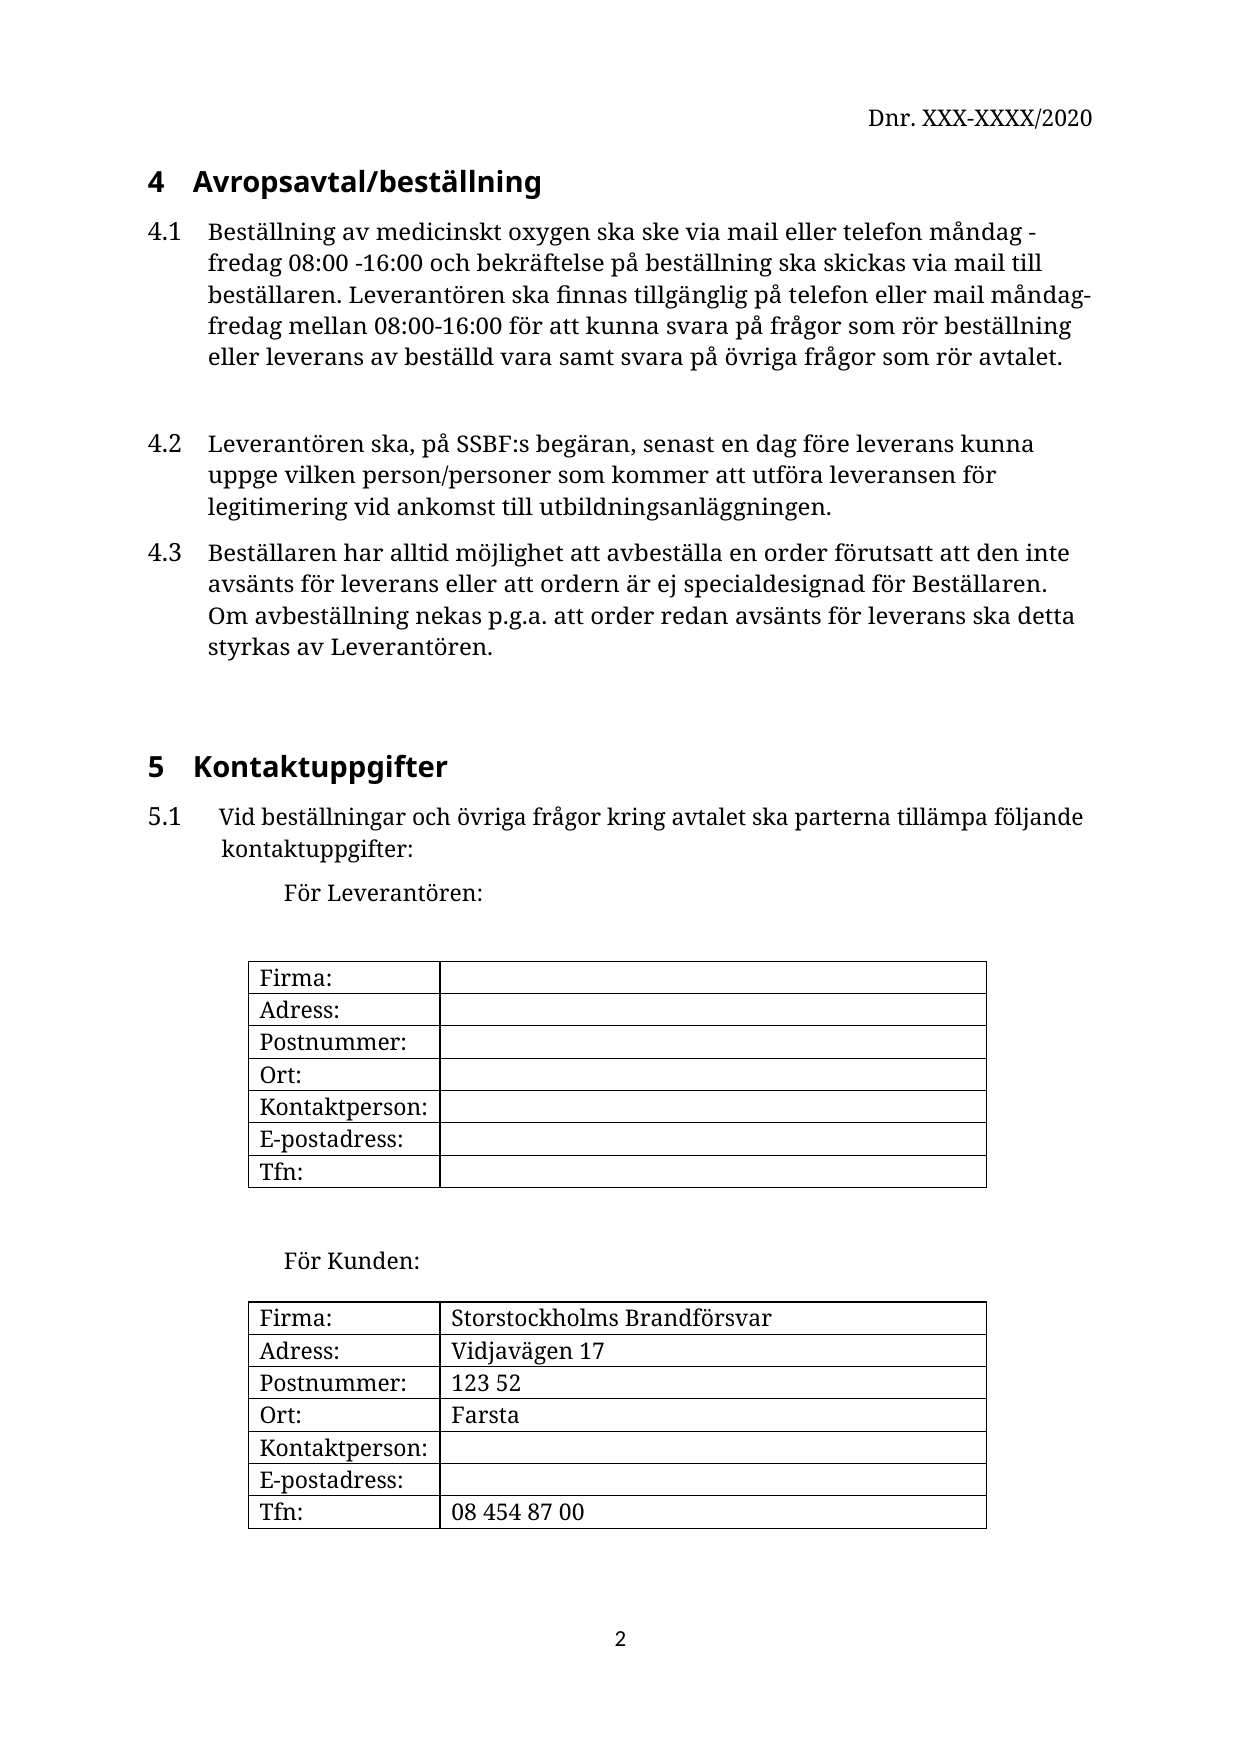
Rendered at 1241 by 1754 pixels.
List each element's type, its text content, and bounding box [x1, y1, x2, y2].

table_cell [441, 1026, 986, 1058]
table_cell Ort: [249, 1399, 439, 1431]
subtitle För Leverantören: [221, 876, 1093, 908]
table_cell Ort: [249, 1059, 439, 1090]
table_cell E-postadress: [249, 1464, 439, 1495]
text För Kunden: [148, 1244, 1093, 1276]
table_cell Vidjavägen 17 [441, 1335, 986, 1366]
table_cell 123 52 [441, 1367, 986, 1398]
table_cell 08 454 87 00 [441, 1496, 986, 1527]
table_header [441, 962, 986, 993]
table_cell [441, 1091, 986, 1122]
subtitle Vid beställningar och övriga frågor kring avtalet ska parterna tillämpa följande kontaktuppgifter: [148, 799, 1093, 864]
table_header Firma: [249, 962, 439, 993]
table_cell Postnummer: [249, 1026, 439, 1058]
table_cell Kontaktperson: [249, 1432, 439, 1463]
table_cell Tfn: [249, 1496, 439, 1527]
table_cell [441, 1156, 986, 1187]
table_header Firma: [249, 1303, 439, 1334]
table_cell Kontaktperson: [249, 1091, 439, 1122]
table_cell Adress: [249, 1335, 439, 1366]
table_header Storstockholms Brandförsvar [441, 1303, 986, 1334]
table_cell [441, 994, 986, 1025]
table_cell Postnummer: [249, 1367, 439, 1398]
subtitle Leverantören ska, på SSBF:s begäran, senast en dag före leverans kunna uppge vilken person/personer som kommer att utföra leveransen för legitimering vid ankomst till utbildningsanläggningen. [148, 425, 1093, 522]
subtitle Beställning av medicinskt oxygen ska ske via mail eller telefon måndag - fredag 08:00 -16:00 och bekräftelse på beställning ska skickas via mail till beställaren. Leverantören ska finnas tillgänglig på telefon eller mail måndag-fredag mellan 08:00-16:00 för att kunna svara på frågor som rör beställning eller leverans av beställd vara samt svara på övriga frågor som rör avtalet. [148, 213, 1093, 372]
table_cell [441, 1059, 986, 1090]
subtitle Avropsavtal/beställning [148, 161, 1093, 201]
subtitle Kontaktuppgifter [148, 746, 1093, 786]
table_cell Adress: [249, 994, 439, 1025]
table_cell E-postadress: [249, 1123, 439, 1154]
table_cell Tfn: [249, 1156, 439, 1187]
table_cell [441, 1464, 986, 1495]
table_cell [441, 1123, 986, 1154]
subtitle Beställaren har alltid möjlighet att avbeställa en order förutsatt att den inte avsänts för leverans eller att ordern är ej specialdesignad för Beställaren. Om avbeställning nekas p.g.a. att order redan avsänts för leverans ska detta styrkas av Leverantören. [148, 534, 1093, 662]
table_cell [441, 1432, 986, 1463]
table_cell Farsta [441, 1399, 986, 1431]
